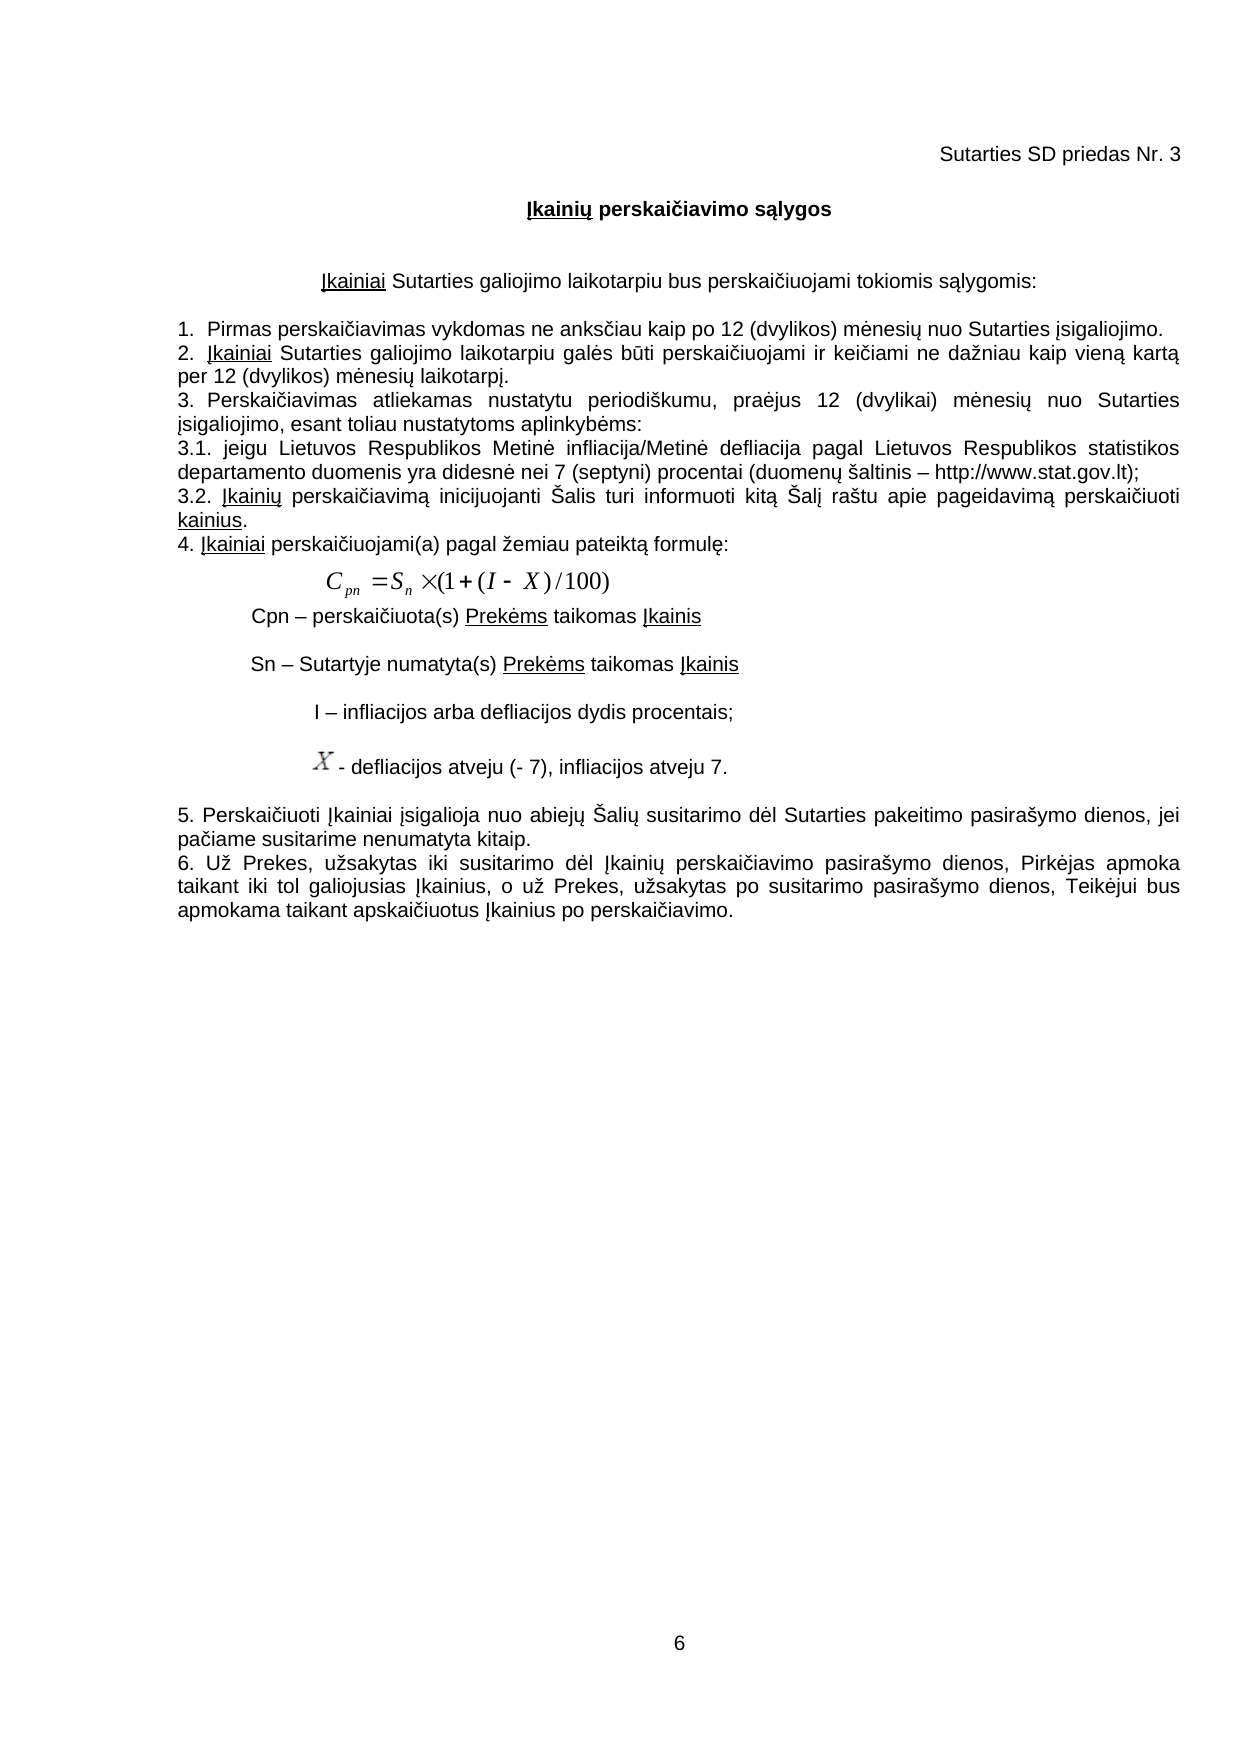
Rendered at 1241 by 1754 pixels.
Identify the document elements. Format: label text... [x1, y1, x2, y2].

list Pirmas perskaičiavimas vykdomas ne anksčiau kaip po 12 (dvylikos) mėnesių nuo Sutarties įsigaliojimo. [177, 316, 1181, 340]
text Sn – Sutartyje numatyta(s) Prekėms taikomas Įkainis [250, 652, 1181, 676]
text - defliacijos atveju (- 7), infliacijos atveju 7. [250, 748, 1181, 778]
text Įkainiai Sutarties galiojimo laikotarpiu bus perskaičiuojami tokiomis sąlygomis: [177, 268, 1181, 292]
text Įkainių perskaičiavimo sąlygos [177, 197, 1181, 221]
picture [308, 747, 339, 775]
list Įkainiai Sutarties galiojimo laikotarpiu galės būti perskaičiuojami ir keičiami ne dažniau kaip vieną kartą per 12 (dvylikos) mėnesių laikotarpį. [177, 340, 1181, 388]
text 6. Už Prekes, užsakytas iki susitarimo dėl Įkainių perskaičiavimo pasirašymo dienos, Pirkėjas apmoka taikant iki tol galiojusias Įkainius, o už Prekes, užsakytas po susitarimo pasirašymo dienos, Teikėjui bus apmokama taikant apskaičiuotus Įkainius po perskaičiavimo. [177, 850, 1181, 922]
text 4. Įkainiai perskaičiuojami(a) pagal žemiau pateiktą formulę: [177, 532, 1181, 556]
text I – infliacijos arba defliacijos dydis procentais; [250, 700, 1181, 724]
text 3.1. jeigu Lietuvos Respublikos Metinė infliacija/Metinė defliacija pagal Lietuvos Respublikos statistikos departamento duomenis yra didesnė nei 7 (septyni) procentai (duomenų šaltinis – http://www.stat.gov.lt); [177, 436, 1181, 484]
text Sutarties SD priedas Nr. 3 [177, 142, 1181, 166]
text 3.2. Įkainių perskaičiavimą inicijuojanti Šalis turi informuoti kitą Šalį raštu apie pageidavimą perskaičiuoti kainius. [177, 484, 1181, 532]
list Perskaičiavimas atliekamas nustatytu periodiškumu, praėjus 12 (dvylikai) mėnesių nuo Sutarties įsigaliojimo, esant toliau nustatytoms aplinkybėms: [177, 388, 1181, 436]
text Cpn – perskaičiuota(s) Prekėms taikomas Įkainis [250, 556, 1181, 628]
text 5. Perskaičiuoti Įkainiai įsigalioja nuo abiejų Šalių susitarimo dėl Sutarties pakeitimo pasirašymo dienos, jei pačiame susitarime nenumatyta kitaip. [177, 802, 1181, 850]
